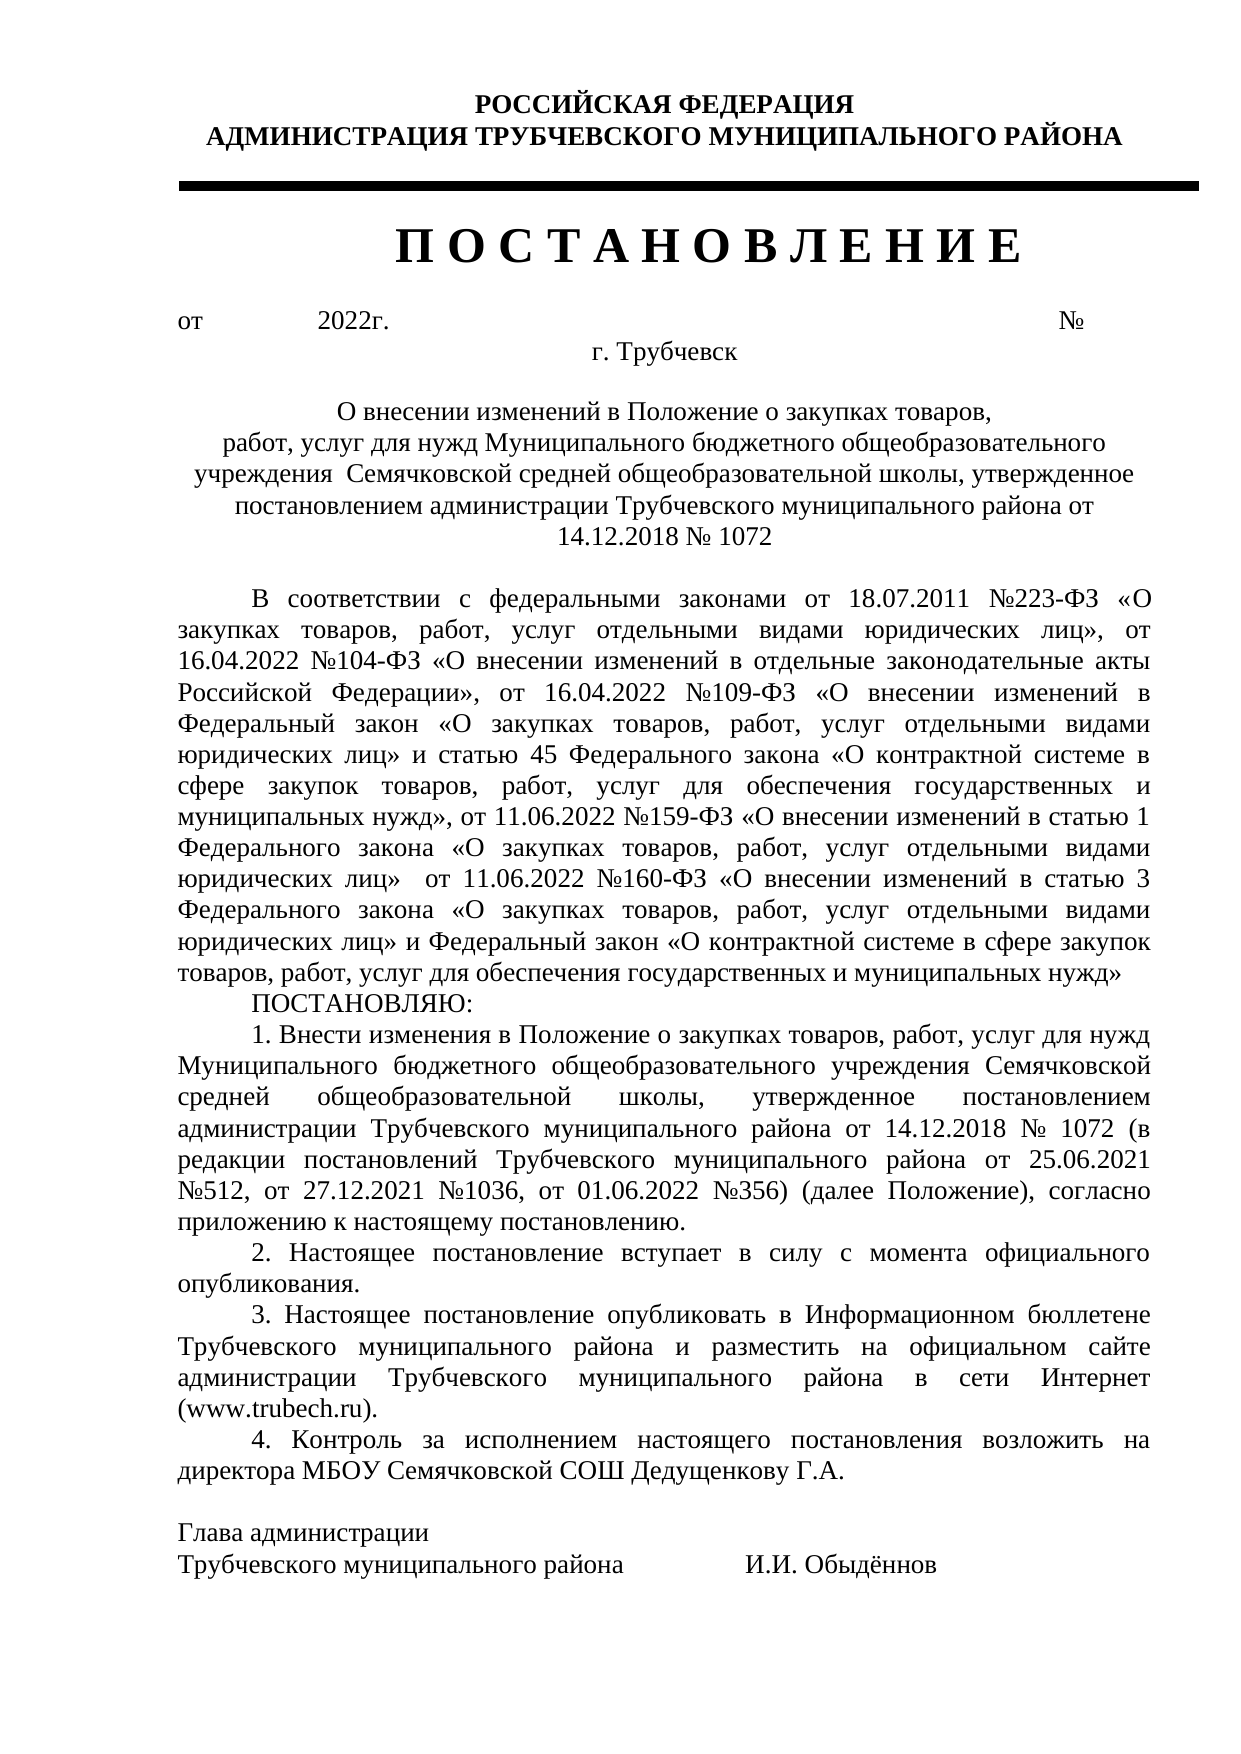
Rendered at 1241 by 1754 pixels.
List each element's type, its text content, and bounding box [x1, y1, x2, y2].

text г. Трубчевск [177, 335, 1152, 367]
text В соответствии с федеральными законами от 18.07.2011 №223-ФЗ «О закупках товаров, работ, услуг отдельными видами юридических лиц», от 16.04.2022 №104-ФЗ «О внесении изменений в отдельные законодательные акты Российской Федерации», от 16.04.2022 №109-ФЗ «О внесении изменений в Федеральный закон «О закупках товаров, работ, услуг отдельными видами юридических лиц» и статью 45 Федерального закона «О контрактной системе в сфере закупок товаров, работ, услуг для обеспечения государственных и муниципальных нужд», от 11.06.2022 №159-ФЗ «О внесении изменений в статью 1 Федерального закона «О закупках товаров, работ, услуг отдельными видами юридических лиц» от 11.06.2022 №160-ФЗ «О внесении изменений в статью 3 Федерального закона «О закупках товаров, работ, услуг отдельными видами юридических лиц» и Федеральный закон «О контрактной системе в сфере закупок товаров, работ, услуг для обеспечения государственных и муниципальных нужд» [177, 582, 1152, 987]
text 4. Контроль за исполнением настоящего постановления возложить на директора МБОУ Семячковской СОШ Дедущенкову Г.А. [177, 1423, 1152, 1485]
text Глава администрации [177, 1517, 1152, 1548]
text от 2022г. № [177, 304, 1152, 335]
text 1. Внести изменения в Положение о закупках товаров, работ, услуг для нужд Муниципального бюджетного общеобразовательного учреждения Семячковской средней общеобразовательной школы, утвержденное постановлением администрации Трубчевского муниципального района от 14.12.2018 № 1072 (в редакции постановлений Трубчевского муниципального района от 25.06.2021 №512, от 27.12.2021 №1036, от 01.06.2022 №356) (далее Положение), согласно приложению к настоящему постановлению. [177, 1018, 1152, 1236]
text П О С Т А Н О В Л Е Н И Е [177, 216, 1152, 273]
text работ, услуг для нужд Муниципального бюджетного общеобразовательного учреждения Семячковской средней общеобразовательной школы, утвержденное постановлением администрации Трубчевского муниципального района от 14.12.2018 № 1072 [177, 426, 1152, 551]
text ПОСТАНОВЛЯЮ: [177, 987, 1152, 1018]
text О внесении изменений в Положение о закупках товаров, [177, 395, 1152, 426]
subtitle РОССИЙСКАЯ ФЕДЕРАЦИЯ [177, 89, 1152, 120]
text 3. Настоящее постановление опубликовать в Информационном бюллетене Трубчевского муниципального района и разместить на официальном сайте администрации Трубчевского муниципального района в сети Интернет (www.trubech.ru). [177, 1298, 1152, 1423]
text 2. Настоящее постановление вступает в силу с момента официального опубликования. [177, 1236, 1152, 1298]
text АДМИНИСТРАЦИЯ ТРУБЧЕВСКОГО МУНИЦИПАЛЬНОГО РАЙОНА [177, 120, 1152, 151]
text Трубчевского муниципального района И.И. Обыдённов [177, 1548, 1152, 1579]
